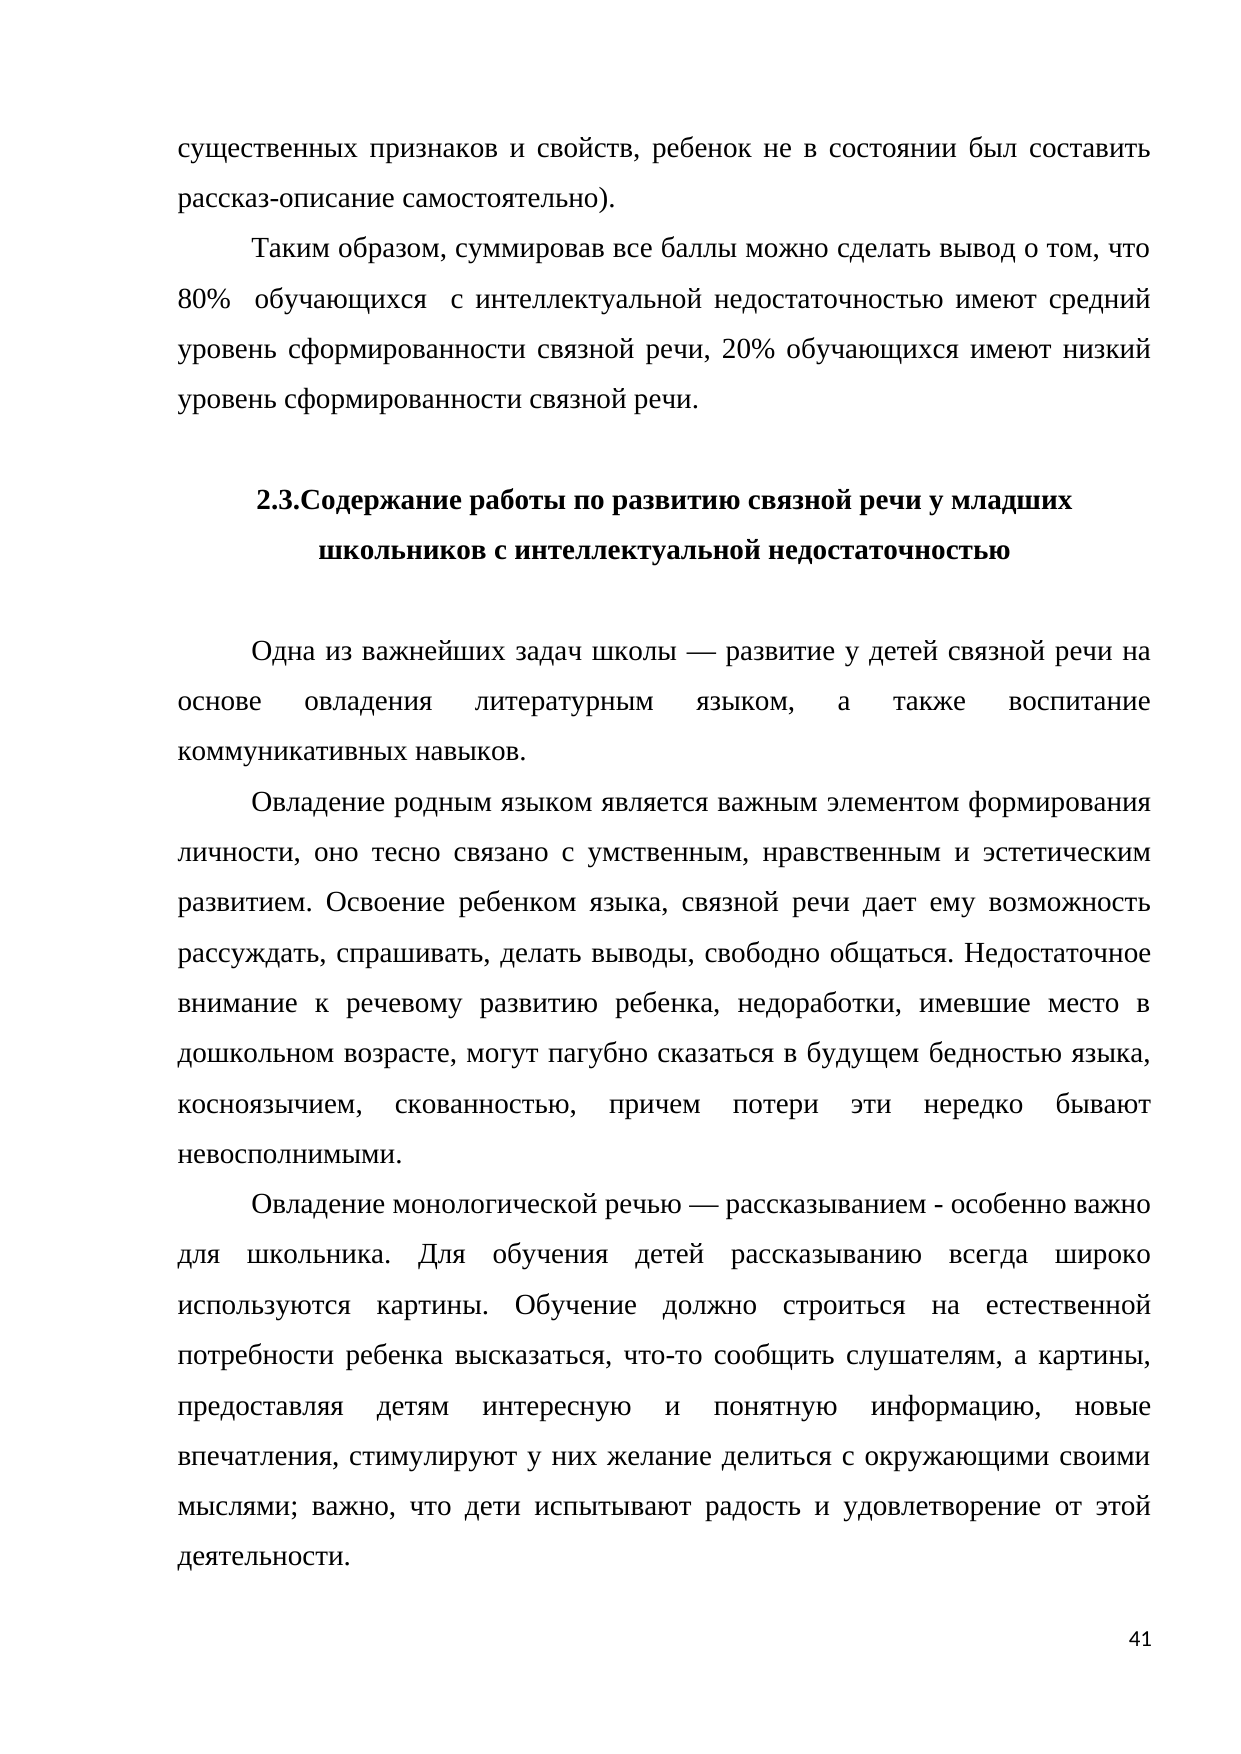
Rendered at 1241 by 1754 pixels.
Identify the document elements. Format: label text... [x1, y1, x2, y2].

text Овладение монологической речью — рассказыванием - особенно важно для школьника. Для обучения детей рассказыванию всегда широко используются картины. Обучение должно строиться на естественной потребности ребенка высказаться, что-то сообщить слушателям, а картины, предоставляя детям интересную и понятную информацию, новые впечатления, стимулируют у них желание делиться с окружающими своими мыслями; важно, что дети испытывают радость и удовлетворение от этой деятельности. [177, 1186, 1152, 1572]
text Одна из важнейших задач школы — развитие у детей связной речи на основе овладения литературным языком, а также воспитание коммуникативных навыков. [177, 633, 1152, 767]
text Таким образом, суммировав все баллы можно сделать вывод о том, что 80% обучающихся с интеллектуальной недостаточностью имеют средний уровень сформированности связной речи, 20% обучающихся имеют низкий уровень сформированности связной речи. [177, 230, 1152, 415]
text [177, 130, 1152, 214]
text Овладение родным языком является важным элементом формирования личности, оно тесно связано с умственным, нравственным и эстетическим развитием. Освоение ребенком языка, связной речи дает ему возможность рассуждать, спрашивать, делать выводы, свободно общаться. Недостаточное внимание к речевому развитию ребенка, недоработки, имевшие место в дошкольном возрасте, могут пагубно сказаться в будущем бедностью языка, косноязычием, скованностью, причем потери эти нередко бывают невосполнимыми. [177, 784, 1152, 1169]
text 2.3.Содержание работы по развитию связной речи у младших школьников с интеллектуальной недостаточностью [177, 482, 1152, 566]
